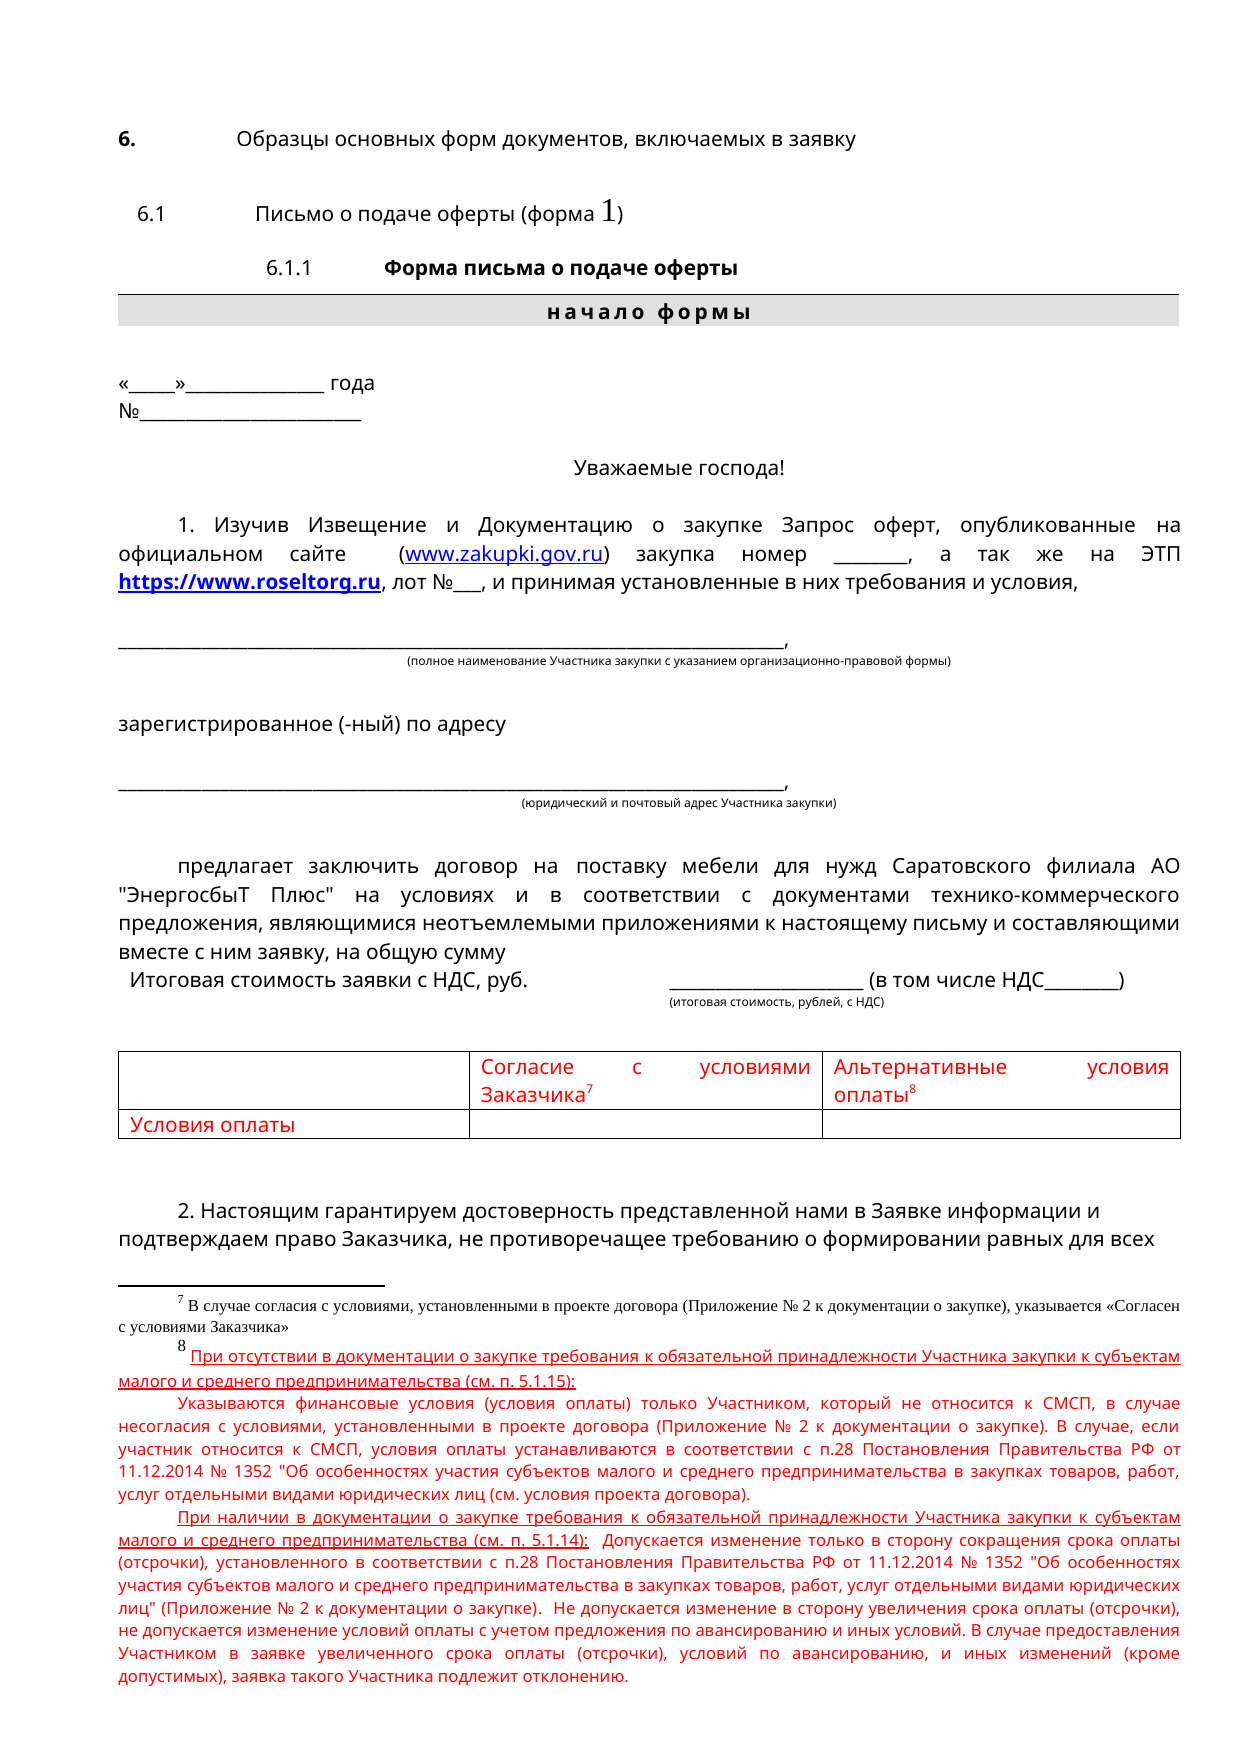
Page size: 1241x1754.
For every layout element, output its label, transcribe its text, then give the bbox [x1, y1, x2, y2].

table_header _____________________ (в том числе НДС________) (итоговая стоимость, рублей, с НДС) [658, 965, 1198, 1022]
table_cell [470, 1110, 822, 1138]
text предлагает заключить договор на поставку мебели для нужд Саратовского филиала АО "ЭнергосбыТ Плюс" на условиях и в соответствии с документами технико-коммерческого предложения, являющимися неотъемлемыми приложениями к настоящему письму и составляющими вместе с ним заявку, на общую сумму [118, 852, 1181, 965]
table_header Итоговая стоимость заявки с НДС, руб. [118, 965, 658, 1022]
table_cell Условия оплаты [119, 1110, 469, 1138]
text ________________________________________________________________________, [118, 624, 1181, 653]
subtitle Письмо о подаче оферты (форма 1) [137, 190, 1181, 228]
table_header Альтернативные условия оплаты [823, 1052, 1180, 1109]
text (юридический и почтовый адрес Участника закупки) [118, 795, 1181, 823]
subtitle Образцы основных форм документов, включаемых в заявку [118, 124, 1181, 152]
text Уважаемые господа! [118, 453, 1181, 482]
text ________________________________________________________________________, [118, 766, 1181, 795]
table_cell [823, 1110, 1180, 1138]
text №________________________ [118, 397, 635, 425]
table_header Согласие с условиями Заказчика [470, 1052, 822, 1109]
text «_____»_______________ года [118, 368, 635, 397]
text (полное наименование Участника закупки с указанием организационно-правовой формы) [118, 653, 1181, 681]
list Форма письма о подаче оферты [266, 253, 1181, 282]
text 1. Изучив Извещение и Документацию о закупке Запрос оферт, опубликованные на официальном сайте (www.zakupki.gov.ru) закупка номер ________, а так же на ЭТП https://www.roseltorg.ru, лот №___, и принимая установленные в них требования и условия, [118, 510, 1181, 596]
text зарегистрированное (-ный) по адресу [118, 709, 1181, 738]
table_header [119, 1052, 469, 1109]
text начало формы [118, 295, 1179, 326]
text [118, 1196, 1181, 1253]
